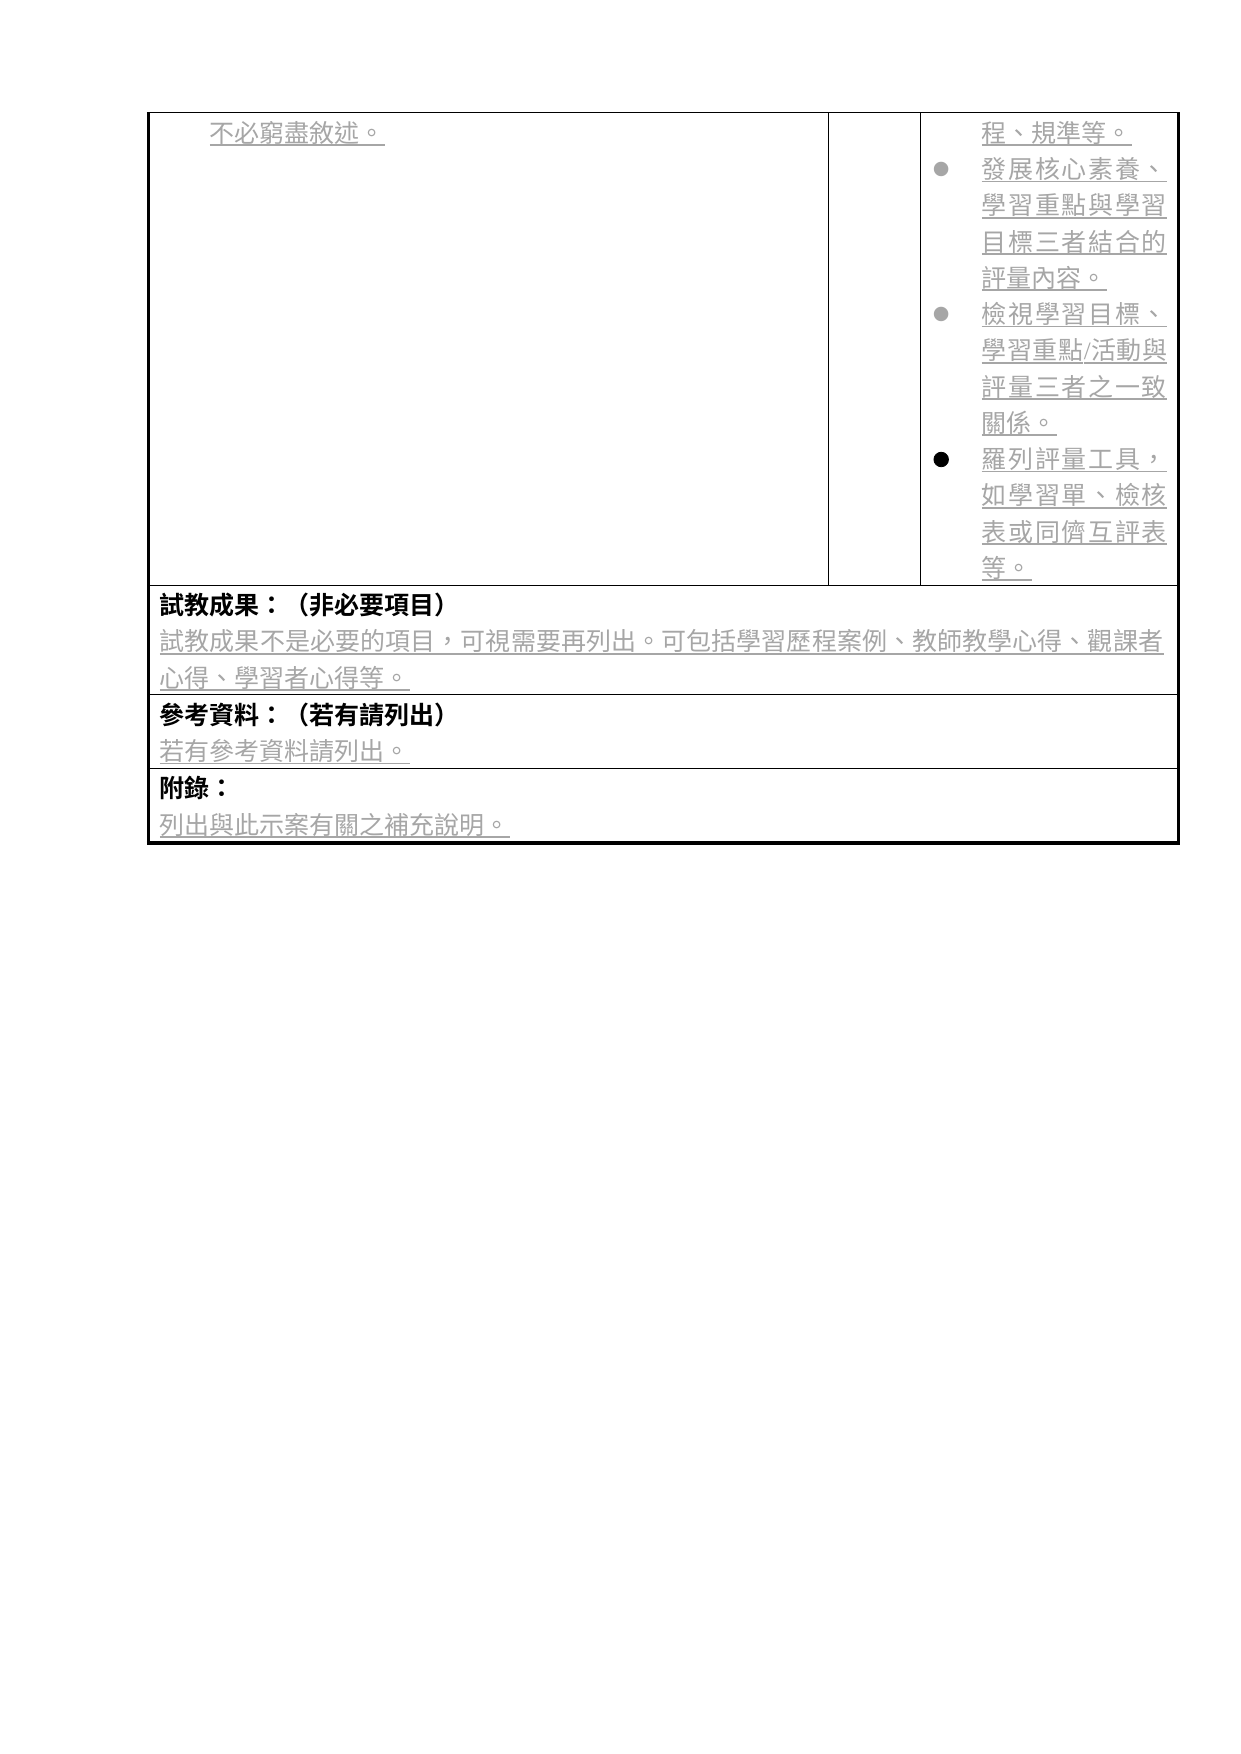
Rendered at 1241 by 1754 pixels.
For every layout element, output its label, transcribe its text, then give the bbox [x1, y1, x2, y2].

table_cell 附錄： 列出與此示案有關之補充說明。 [150, 769, 1177, 841]
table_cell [150, 113, 828, 584]
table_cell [921, 113, 1177, 584]
table_cell 試教成果：（非必要項目） 試教成果不是必要的項目，可視需要再列出。可包括學習歷程案例、教師教學心得、觀課者心得、學習者心得等。 [150, 586, 1177, 694]
table_cell [829, 113, 920, 584]
table_cell 參考資料：（若有請列出） 若有參考資料請列出。 [150, 695, 1177, 768]
